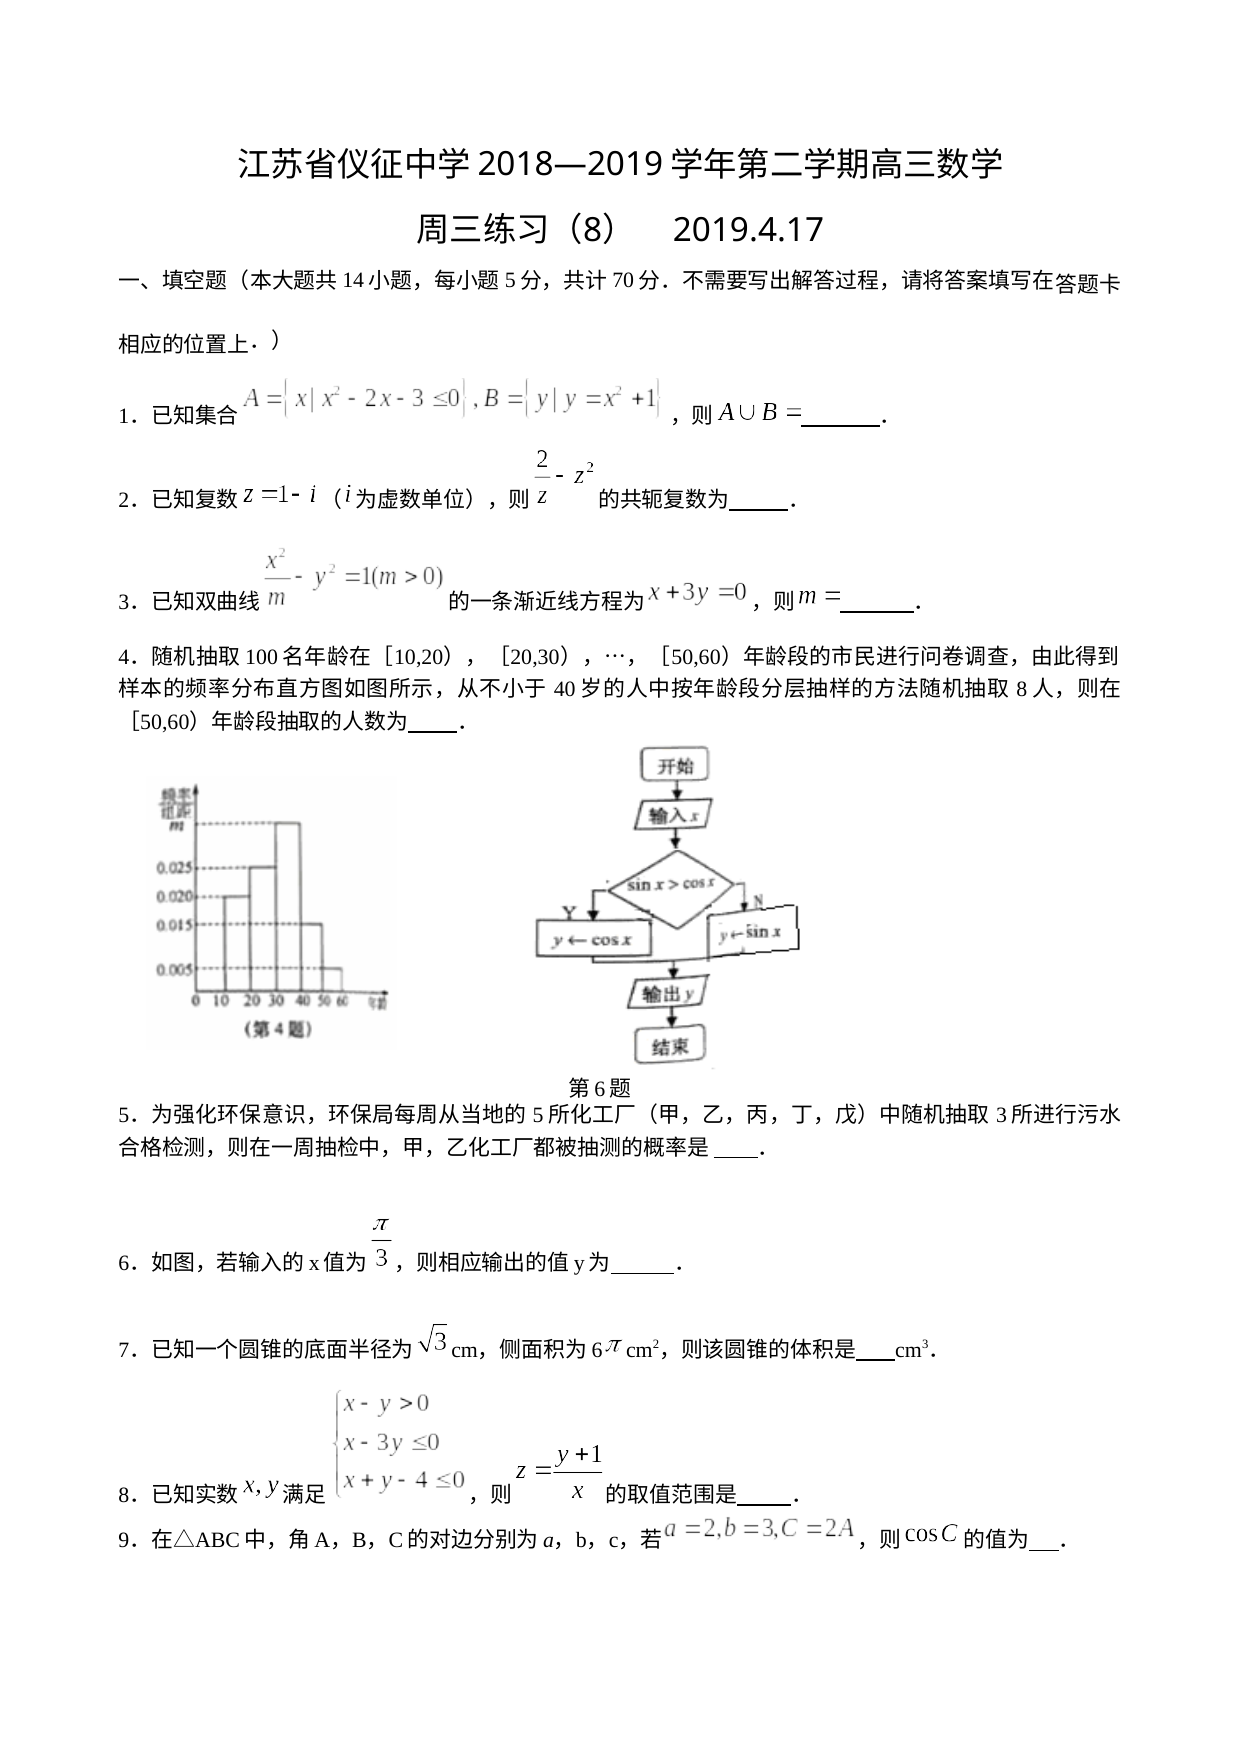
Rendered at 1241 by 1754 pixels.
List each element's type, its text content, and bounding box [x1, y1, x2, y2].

picture [146, 776, 398, 1050]
text 一、填空题（本大题共14小题，每小题5分，共计70分．不需要写出解答过程，请将答案填写在答题卡相应的位置上．） [118, 259, 1122, 358]
picture [524, 731, 814, 1071]
text 6．如图，若输入的x值为，则相应输出的值y为 ． [118, 1207, 1122, 1304]
text 3．已知双曲线的一条渐近线方程为，则 ． [118, 541, 1122, 638]
text 江苏省仪征中学2018—2019学年第二学期高三数学 [118, 129, 1122, 194]
text 1．已知集合，则 ． [118, 378, 1122, 443]
text 2．已知复数（为虚数单位），则的共轭复数为 ． [118, 443, 1122, 541]
text 7．已知一个圆锥的底面半径为cm，侧面积为6cm2，则该圆锥的体积是 cm3． [118, 1320, 1122, 1385]
text 8．已知实数满足，则的取值范围是 ． [118, 1385, 1122, 1515]
text 5．为强化环保意识，环保局每周从当地的5所化工厂（甲，乙，丙，丁，戊）中随机抽取3所进行污水合格检测，则在一周抽检中，甲，乙化工厂都被抽测的概率是 ． [118, 1097, 1122, 1162]
text 4．随机抽取100名年龄在［10,20），［20,30），…，［50,60）年龄段的市民进行问卷调查，由此得到样本的频率分布直方图如图所示，从不小于40岁的人中按年龄段分层抽样的方法随机抽取8人，则在［50,60）年龄段抽取的人数为 ． [118, 638, 1122, 736]
text 9．在△ABC中，角A，B，C的对边分别为a，b，c，若，则的值为 ． [118, 1515, 1122, 1580]
text 周三练习（8） 2019.4.17 [118, 194, 1122, 259]
